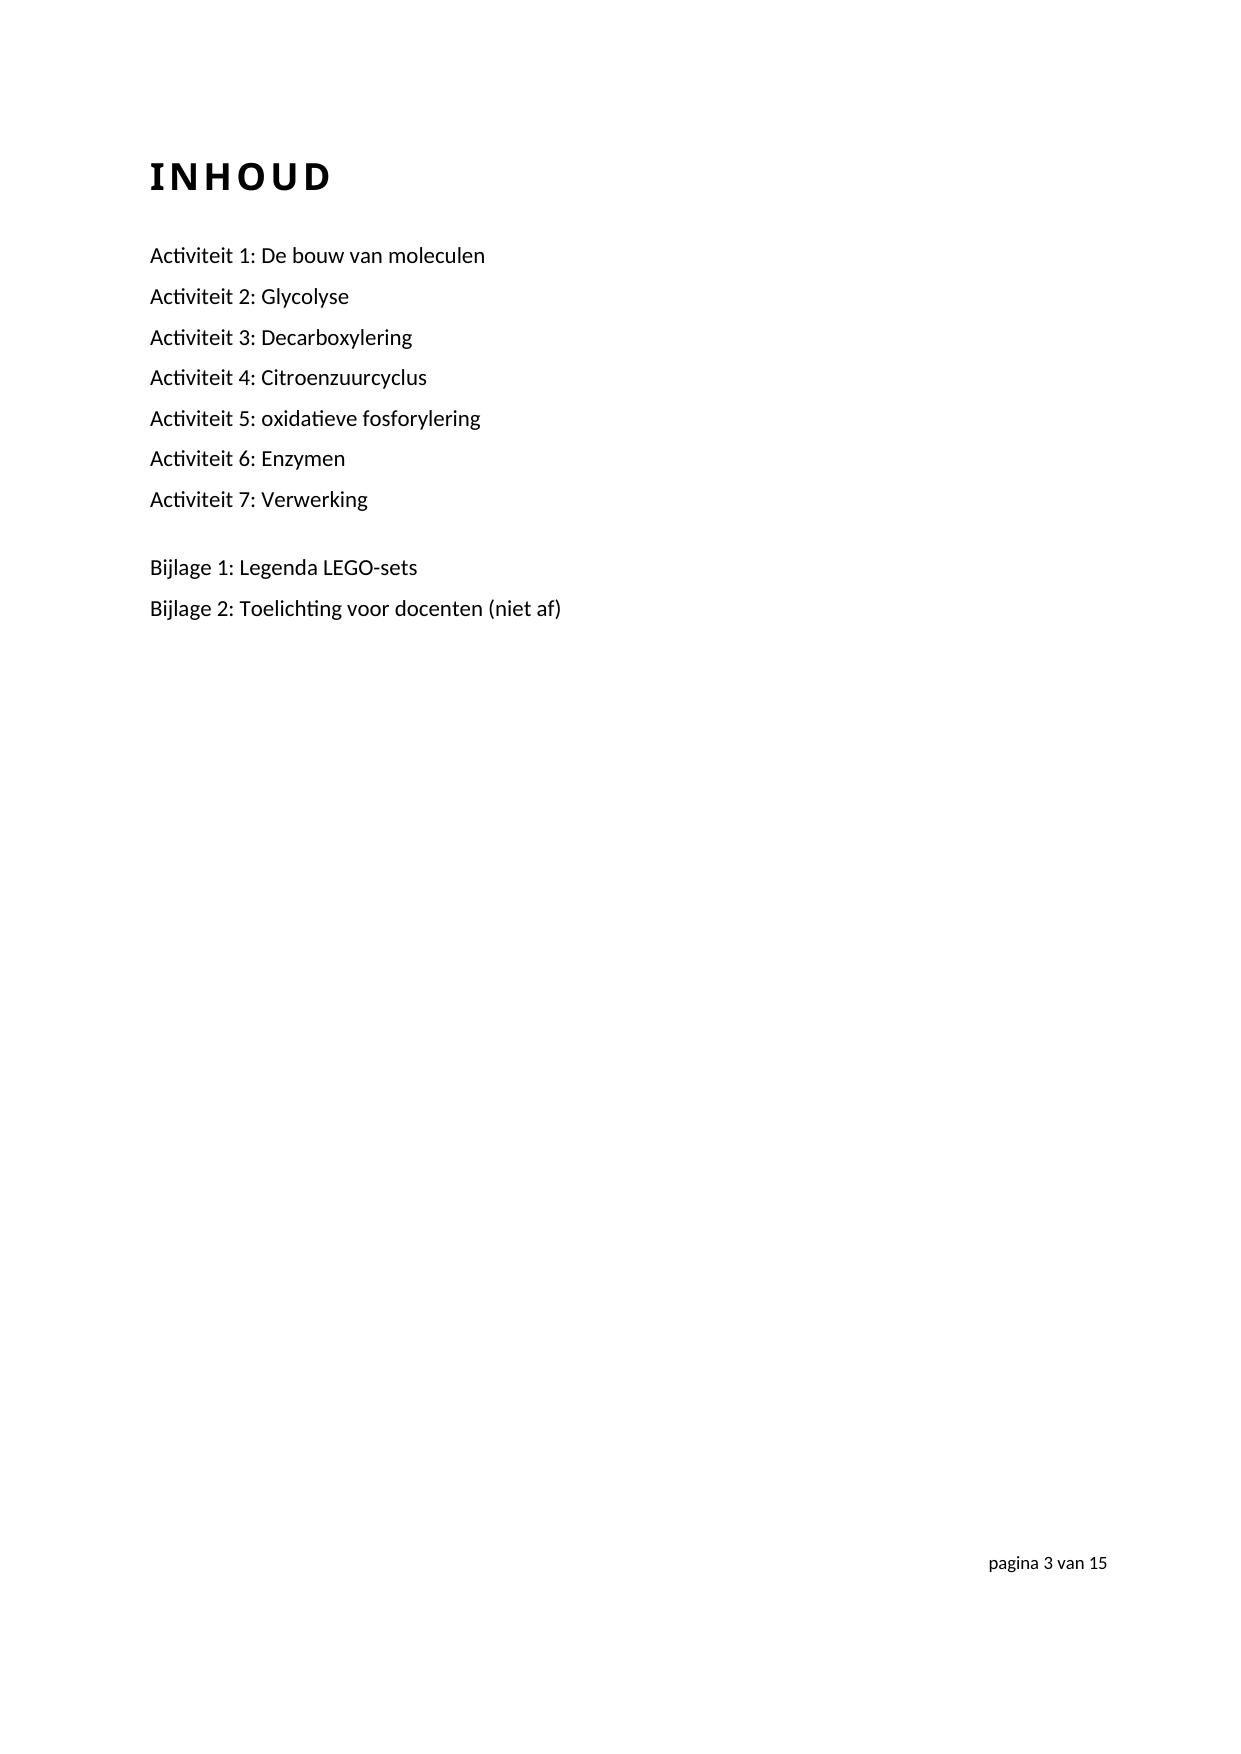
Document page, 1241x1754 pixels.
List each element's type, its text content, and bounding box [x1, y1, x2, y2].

text Activiteit 5: oxidatieve fosforylering [150, 404, 1107, 432]
text Bijlage 1: Legenda LEGO-sets [150, 553, 1107, 581]
text Activiteit 6: Enzymen [150, 444, 1107, 472]
text Activiteit 7: Verwerking [150, 485, 1107, 541]
text Bijlage 2: Toelichting voor docenten (niet af) [150, 594, 1107, 622]
text Activiteit 1: De bouw van moleculen [150, 242, 1107, 269]
text INHOUD [150, 150, 1107, 201]
text Activiteit 4: Citroenzuurcyclus [150, 363, 1107, 391]
text Activiteit 2: Glycolyse [150, 282, 1107, 310]
text Activiteit 3: Decarboxylering [150, 323, 1107, 351]
